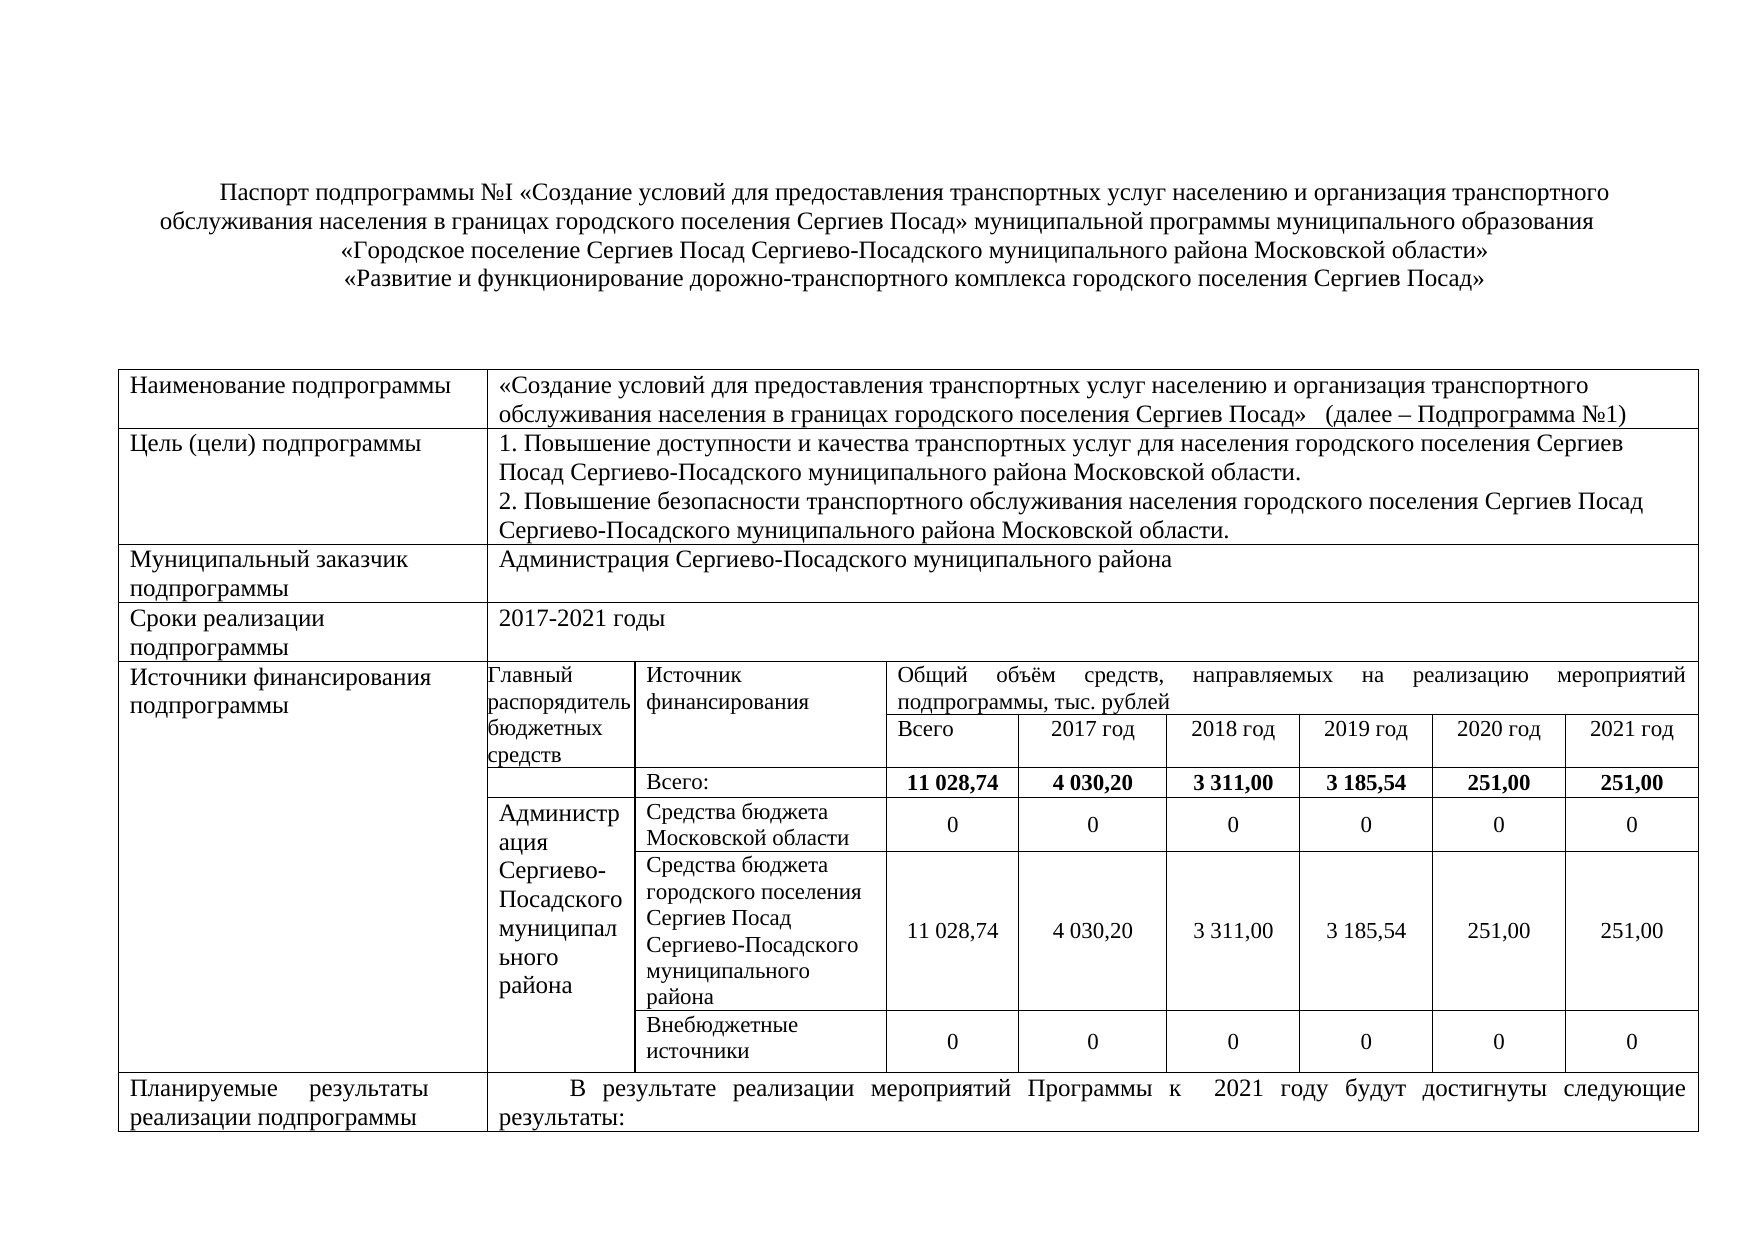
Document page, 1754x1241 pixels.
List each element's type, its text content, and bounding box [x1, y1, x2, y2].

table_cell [119, 1073, 487, 1131]
table_cell Сроки реализации подпрограммы [119, 603, 487, 661]
table_cell 3 185,54 [1300, 768, 1432, 797]
table_cell 2017 год [1019, 715, 1166, 767]
text «Развитие и функционирование дорожно-транспортного комплекса городского поселения Сергиев Посад» [118, 263, 1636, 292]
table_cell 2017-2021 годы [488, 603, 1698, 661]
table_cell Всего: [636, 768, 886, 797]
table_cell Средства бюджета городского поселения Сергиев Посад Сергиево-Посадского муниципального района [636, 852, 886, 1010]
table_header «Создание условий для предоставления транспортных услуг населению и организация транспортного обслуживания населения в границах городского поселения Сергиев Посад» (далее – Подпрограмма №1) [488, 370, 1698, 427]
table_cell 251,00 [1566, 768, 1698, 797]
table_cell [488, 768, 634, 797]
table_cell Общий объём средств, направляемых на реализацию мероприятий подпрограммы, тыс. рублей [887, 662, 1698, 714]
table_cell Цель (цели) подпрограммы [119, 429, 487, 543]
table_cell Администрация Сергиево-Посадского муниципального района [488, 545, 1698, 602]
table_cell 3 185,54 [1300, 852, 1432, 1010]
table_cell 2018 год [1167, 715, 1299, 767]
table_cell Администрация Сергиево-Посадского муниципального района [488, 798, 634, 1072]
table_cell 0 [1433, 1011, 1565, 1072]
table_cell 3 311,00 [1167, 852, 1299, 1010]
table_header Наименование подпрограммы [119, 370, 487, 427]
table_cell Средства бюджета Московской области [636, 798, 886, 851]
table_cell 0 [1300, 1011, 1432, 1072]
table_cell 0 [1566, 798, 1698, 851]
table_cell 0 [1019, 798, 1166, 851]
table_cell Источники финансирования подпрограммы [119, 662, 487, 1072]
table_cell 11 028,74 [887, 768, 1018, 797]
table_cell 0 [1566, 1011, 1698, 1072]
table_cell 4 030,20 [1019, 852, 1166, 1010]
table_cell 0 [1167, 1011, 1299, 1072]
table_cell 0 [1167, 798, 1299, 851]
text «Городское поселение Сергиев Посад Сергиево-Посадского муниципального района Московской области» [118, 235, 1636, 263]
table_cell 2019 год [1300, 715, 1432, 767]
table_cell Источник финансирования [636, 662, 886, 767]
text Паспорт подпрограммы №I «Создание условий для предоставления транспортных услуг населению и организация транспортного обслуживания населения в границах городского поселения Сергиев Посад» муниципальной программы муниципального образования [118, 177, 1636, 235]
table_cell 251,00 [1433, 768, 1565, 797]
table_cell Всего [887, 715, 1018, 767]
table_cell 0 [1433, 798, 1565, 851]
table_cell 0 [887, 798, 1018, 851]
table_cell 2021 год [1566, 715, 1698, 767]
table_cell 251,00 [1566, 852, 1698, 1010]
table_cell 2020 год [1433, 715, 1565, 767]
table_cell 251,00 [1433, 852, 1565, 1010]
table_cell 4 030,20 [1019, 768, 1166, 797]
table_cell Внебюджетные источники [636, 1011, 886, 1072]
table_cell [488, 1073, 1698, 1131]
table_cell 11 028,74 [887, 852, 1018, 1010]
table_cell Муниципальный заказчик подпрограммы [119, 545, 487, 602]
table_cell 0 [1019, 1011, 1166, 1072]
table_cell 3 311,00 [1167, 768, 1299, 797]
table_cell Главный распорядитель бюджетных средств [488, 662, 634, 767]
table_cell 1. Повышение доступности и качества транспортных услуг для населения городского поселения Сергиев Посад Сергиево-Посадского муниципального района Московской области. 2. Повышение безопасности транспортного обслуживания населения городского поселения Сергиев Посад Сергиево-Посадского муниципального района Московской области. [488, 429, 1698, 543]
table_cell 0 [887, 1011, 1018, 1072]
table_cell 0 [1300, 798, 1432, 851]
